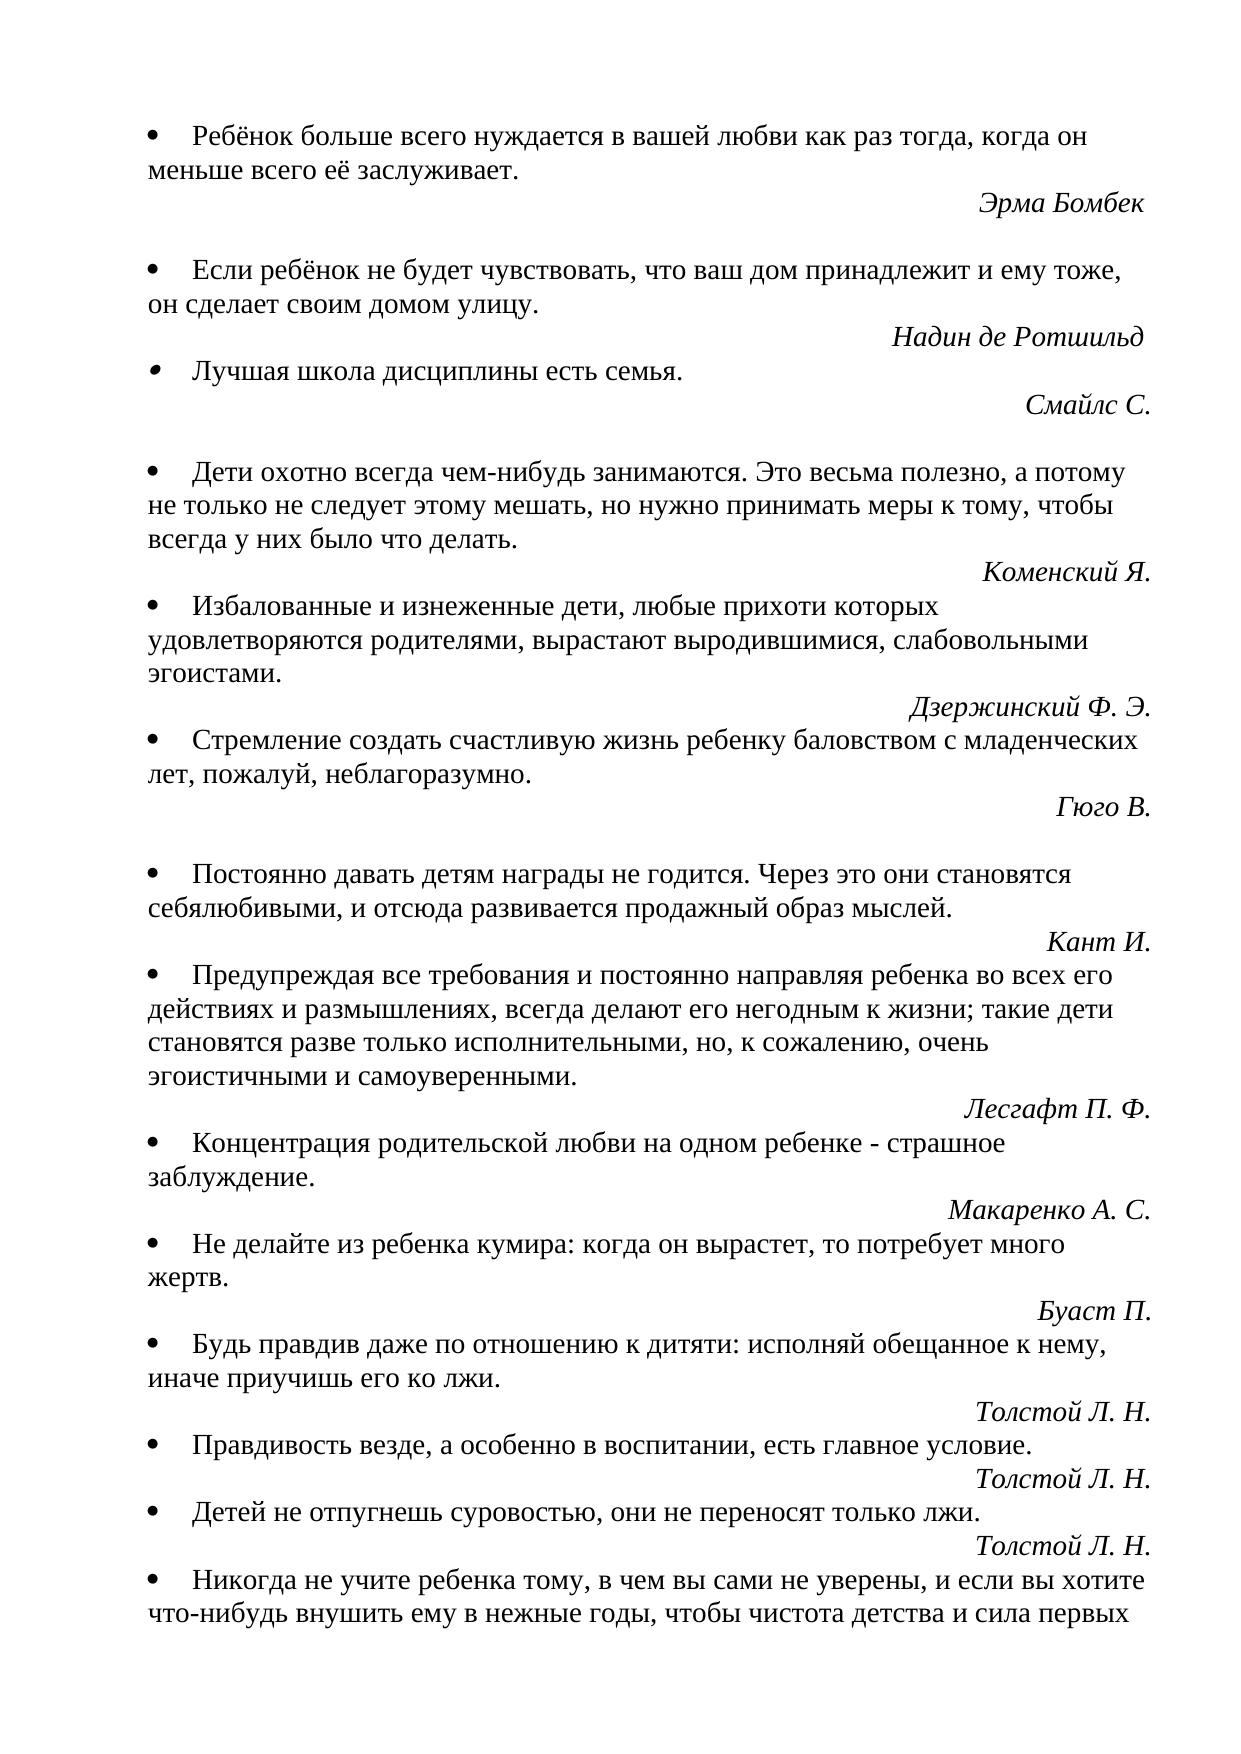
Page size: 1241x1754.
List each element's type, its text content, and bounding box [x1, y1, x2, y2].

list Детей не отпугнешь суровостью, они не переносят только лжи. [148, 1494, 1152, 1528]
list Если ребёнок не будет чувствовать, что ваш дом принадлежит и ему тоже, он сделает своим домом улицу. [148, 252, 1152, 319]
list Ребёнок больше всего нуждается в вашей любви как раз тогда, когда он меньше всего её заслуживает. [148, 118, 1152, 185]
list Концентрация родительской любви на одном ребенке - страшное заблуждение. [148, 1125, 1152, 1192]
list Постоянно давать детям награды не годится. Через это они становятся себялюбивыми, и отсюда развивается продажный образ мыслей. [148, 857, 1152, 924]
list Коменский Я. [148, 554, 1152, 588]
list Смайлс С. [148, 387, 1152, 420]
list Не делайте из ребенка кумира: когда он вырастет, то потребует много жертв. [148, 1226, 1152, 1293]
list Стремление создать счастливую жизнь ребенку баловством с младенческих лет, пожалуй, неблагоразумно. [148, 722, 1152, 789]
list Лесгафт П. Ф. [148, 1092, 1152, 1125]
list Будь правдив даже по отношению к дитяти: исполняй обещанное к нему, иначе приучишь его ко лжи. [148, 1327, 1152, 1394]
list Эрма Бомбек [148, 185, 1152, 219]
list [148, 1562, 1152, 1629]
list Надин де Ротшильд [148, 319, 1152, 353]
list Толстой Л. Н. [148, 1461, 1152, 1494]
list Толстой Л. Н. [148, 1394, 1152, 1427]
list Гюго В. [148, 789, 1152, 823]
list Толстой Л. Н. [148, 1528, 1152, 1562]
list Предупреждая все требования и постоянно направляя ребенка во всех его действиях и размышлениях, всегда делают его негодным к жизни; такие дети становятся разве только исполнительными, но, к сожалению, очень эгоистичными и самоуверенными. [148, 957, 1152, 1092]
list Макаренко А. С. [148, 1192, 1152, 1226]
list Буаст П. [148, 1293, 1152, 1327]
list Дети охотно всегда чем-нибудь занимаются. Это весьма полезно, а потому не только не следует этому мешать, но нужно принимать меры к тому, чтобы всегда у них было что делать. [148, 454, 1152, 554]
list Лучшая школа дисциплины есть семья. [148, 353, 1152, 387]
list Избалованные и изнеженные дети, любые прихоти которых удовлетворяются родителями, вырастают выродившимися, слабовольными эгоистами. [148, 588, 1152, 689]
list Кант И. [148, 924, 1152, 957]
list Правдивость везде, а особенно в воспитании, есть главное условие. [148, 1427, 1152, 1461]
text Дзержинский Ф. Э. [148, 689, 1152, 722]
